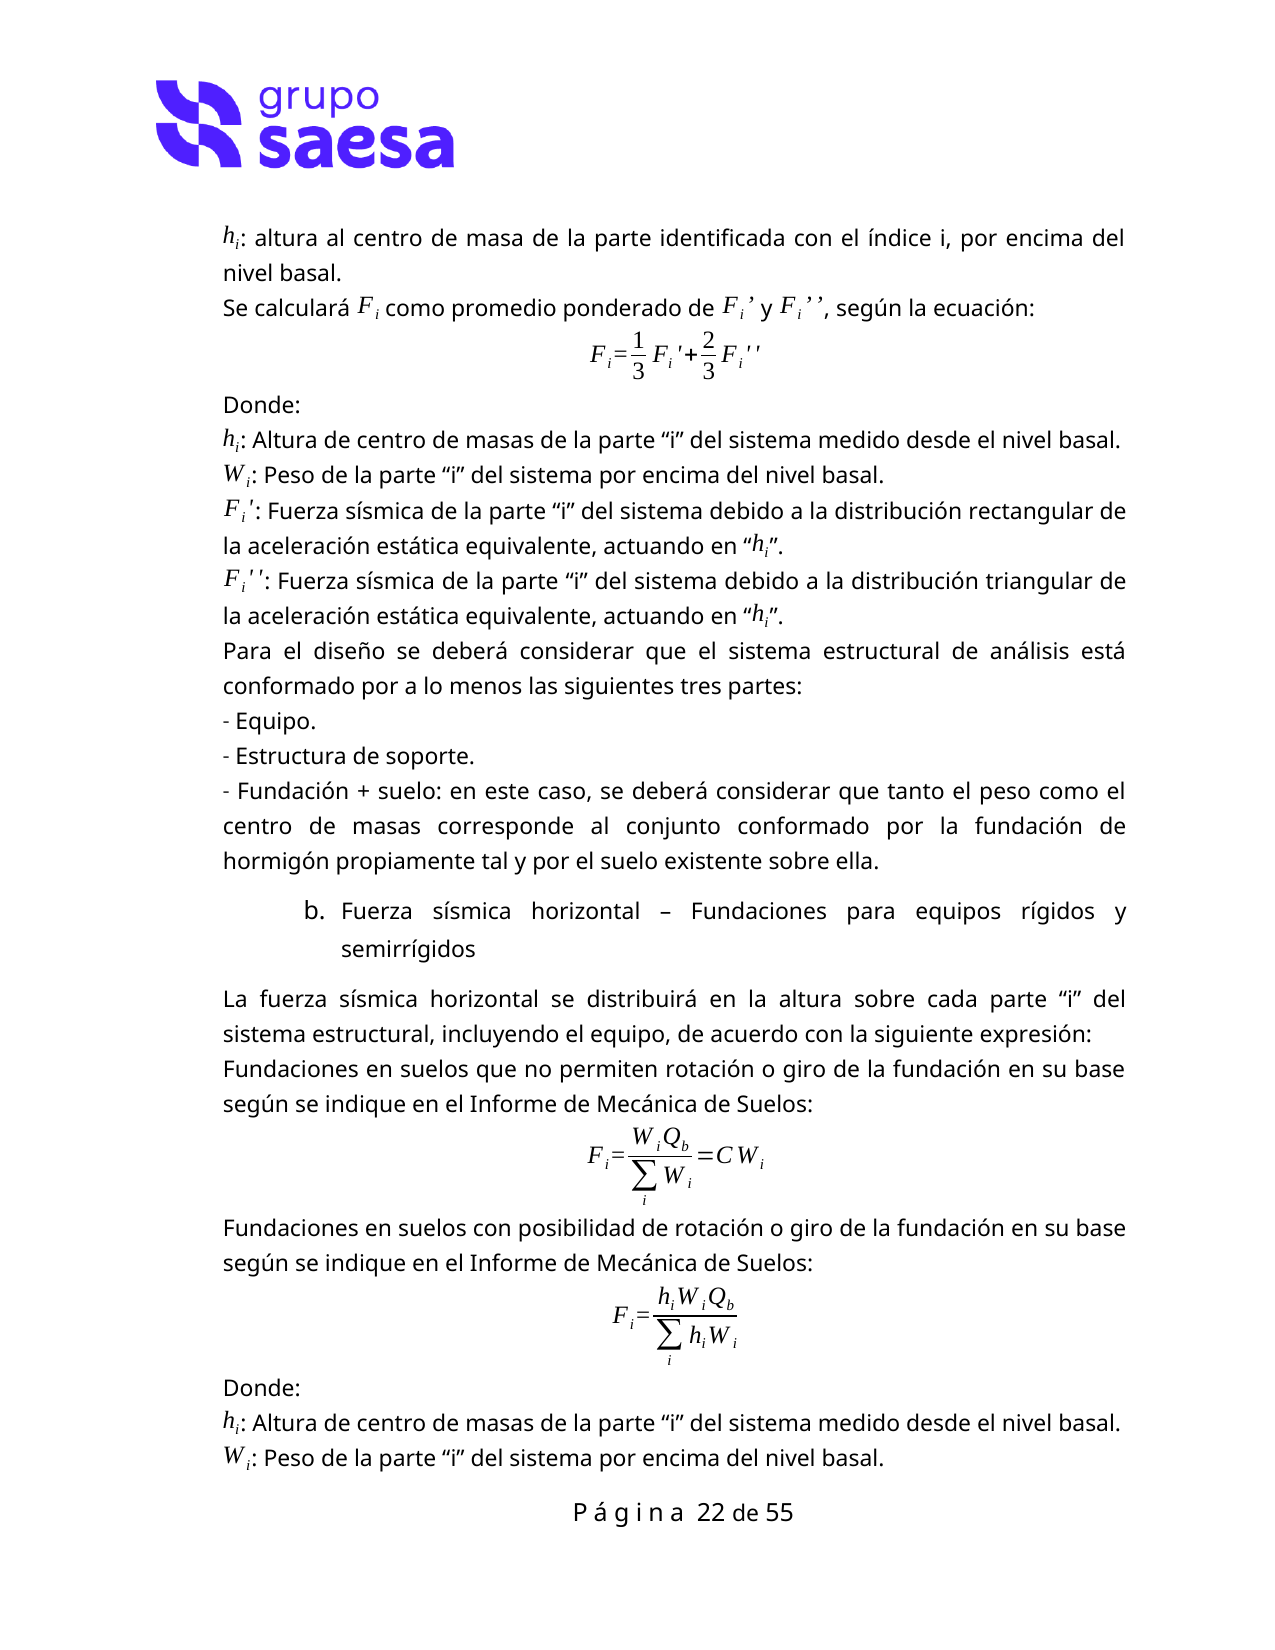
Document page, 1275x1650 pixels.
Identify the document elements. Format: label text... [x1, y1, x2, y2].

picture [147, 73, 458, 171]
list : Altura de centro de masas de la parte “i” del sistema medido desde el nivel basal. [223, 1407, 1127, 1438]
list La fuerza sísmica horizontal se distribuirá en la altura sobre cada parte “i” del sistema estructural, incluyendo el equipo, de acuerdo con la siguiente expresión: [223, 983, 1127, 1049]
list Se calculará como promedio ponderado de y , según la ecuación: [223, 292, 1127, 323]
list : Altura de centro de masas de la parte “i” del sistema medido desde el nivel basal. [223, 424, 1127, 456]
list ˗ Estructura de soporte. [223, 740, 1127, 771]
list : Peso de la parte “i” del sistema por encima del nivel basal. [223, 1442, 1127, 1473]
list : altura al centro de masa de la parte identificada con el índice i, por encima del nivel basal. [223, 221, 1127, 288]
list Fundaciones en suelos que no permiten rotación o giro de la fundación en su base según se indique en el Informe de Mecánica de Suelos: [223, 1053, 1127, 1119]
list Fundaciones en suelos con posibilidad de rotación o giro de la fundación en su base según se indique en el Informe de Mecánica de Suelos: [223, 1212, 1127, 1279]
list ˗ Equipo. [223, 705, 1127, 736]
list Fuerza sísmica horizontal – Fundaciones para equipos rígidos y semirrígidos [303, 892, 1127, 964]
list : Fuerza sísmica de la parte “i” del sistema debido a la distribución triangular de la aceleración estática equivalente, actuando en “”. [223, 565, 1127, 631]
list : Peso de la parte “i” del sistema por encima del nivel basal. [223, 459, 1127, 491]
list Donde: [223, 389, 1127, 421]
list ˗ Fundación + suelo: en este caso, se deberá considerar que tanto el peso como el centro de masas corresponde al conjunto conformado por la fundación de hormigón propiamente tal y por el suelo existente sobre ella. [223, 775, 1127, 876]
list Para el diseño se deberá considerar que el sistema estructural de análisis está conformado por a lo menos las siguientes tres partes: [223, 635, 1127, 701]
list Donde: [223, 1372, 1127, 1403]
list : Fuerza sísmica de la parte “i” del sistema debido a la distribución rectangular de la aceleración estática equivalente, actuando en “”. [223, 494, 1127, 561]
